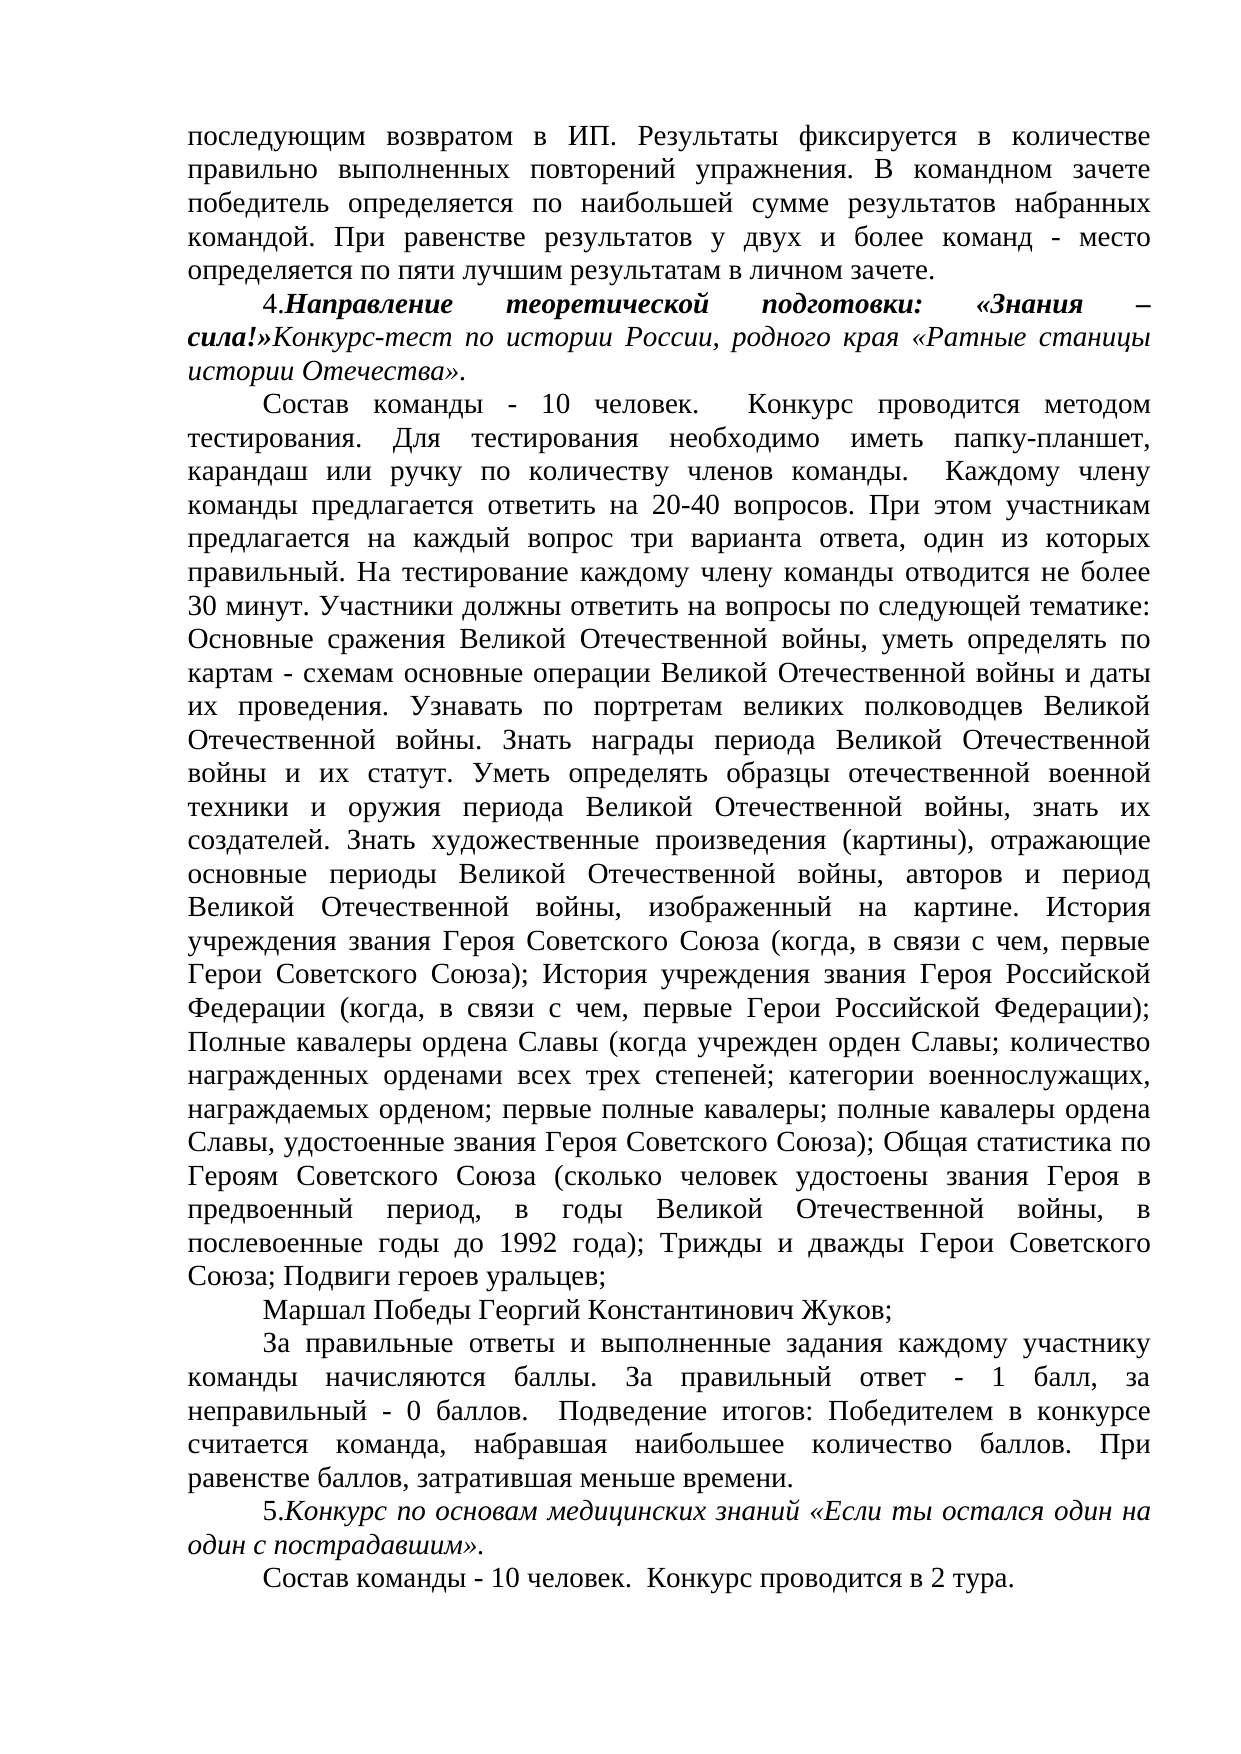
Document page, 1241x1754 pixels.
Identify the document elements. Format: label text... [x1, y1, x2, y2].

text 4.Направление теоретической подготовки: «Знания – сила!»Конкурс-тест по истории России, родного края «Ратные станицы истории Отечества». [187, 286, 1152, 386]
text 5.Конкурс по основам медицинских знаний «Если ты остался один на один с пострадавшим». [187, 1493, 1152, 1560]
text Маршал Победы Георгий Константинович Жуков; [187, 1292, 1152, 1326]
text Состав команды - 10 человек. Конкурс проводится в 2 тура. [187, 1560, 1152, 1594]
text За правильные ответы и выполненные задания каждому участнику команды начисляются баллы. За правильный ответ - 1 балл, за неправильный - 0 баллов. Подведение итогов: Победителем в конкурсе считается команда, набравшая наибольшее количество баллов. При равенстве баллов, затратившая меньше времени. [187, 1326, 1152, 1493]
text Состав команды - 10 человек. Конкурс проводится методом тестирования. Для тестирования необходимо иметь папку-планшет, карандаш или ручку по количеству членов команды. Каждому члену команды предлагается ответить на 20-40 вопросов. При этом участникам предлагается на каждый вопрос три варианта ответа, один из которых правильный. На тестирование каждому члену команды отводится не более 30 минут. Участники должны ответить на вопросы по следующей тематике: Основные сражения Великой Отечественной войны, уметь определять по картам - схемам основные операции Великой Отечественной войны и даты их проведения. Узнавать по портретам великих полководцев Великой Отечественной войны. Знать награды периода Великой Отечественной войны и их статут. Уметь определять образцы отечественной военной техники и оружия периода Великой Отечественной войны, знать их создателей. Знать художественные произведения (картины), отражающие основные периоды Великой Отечественной войны, авторов и период Великой Отечественной войны, изображенный на картине. История учреждения звания Героя Советского Союза (когда, в связи с чем, первые Герои Советского Союза); История учреждения звания Героя Российской Федерации (когда, в связи с чем, первые Герои Российской Федерации); Полные кавалеры ордена Славы (когда учрежден орден Славы; количество награжденных орденами всех трех степеней; категории военнослужащих, награждаемых орденом; первые полные кавалеры; полные кавалеры ордена Славы, удостоенные звания Героя Советского Союза); Общая статистика по Героям Советского Союза (сколько человек удостоены звания Героя в предвоенный период, в годы Великой Отечественной войны, в послевоенные годы до 1992 года); Трижды и дважды Герои Советского Союза; Подвиги героев уральцев; [187, 386, 1152, 1292]
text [187, 118, 1152, 286]
